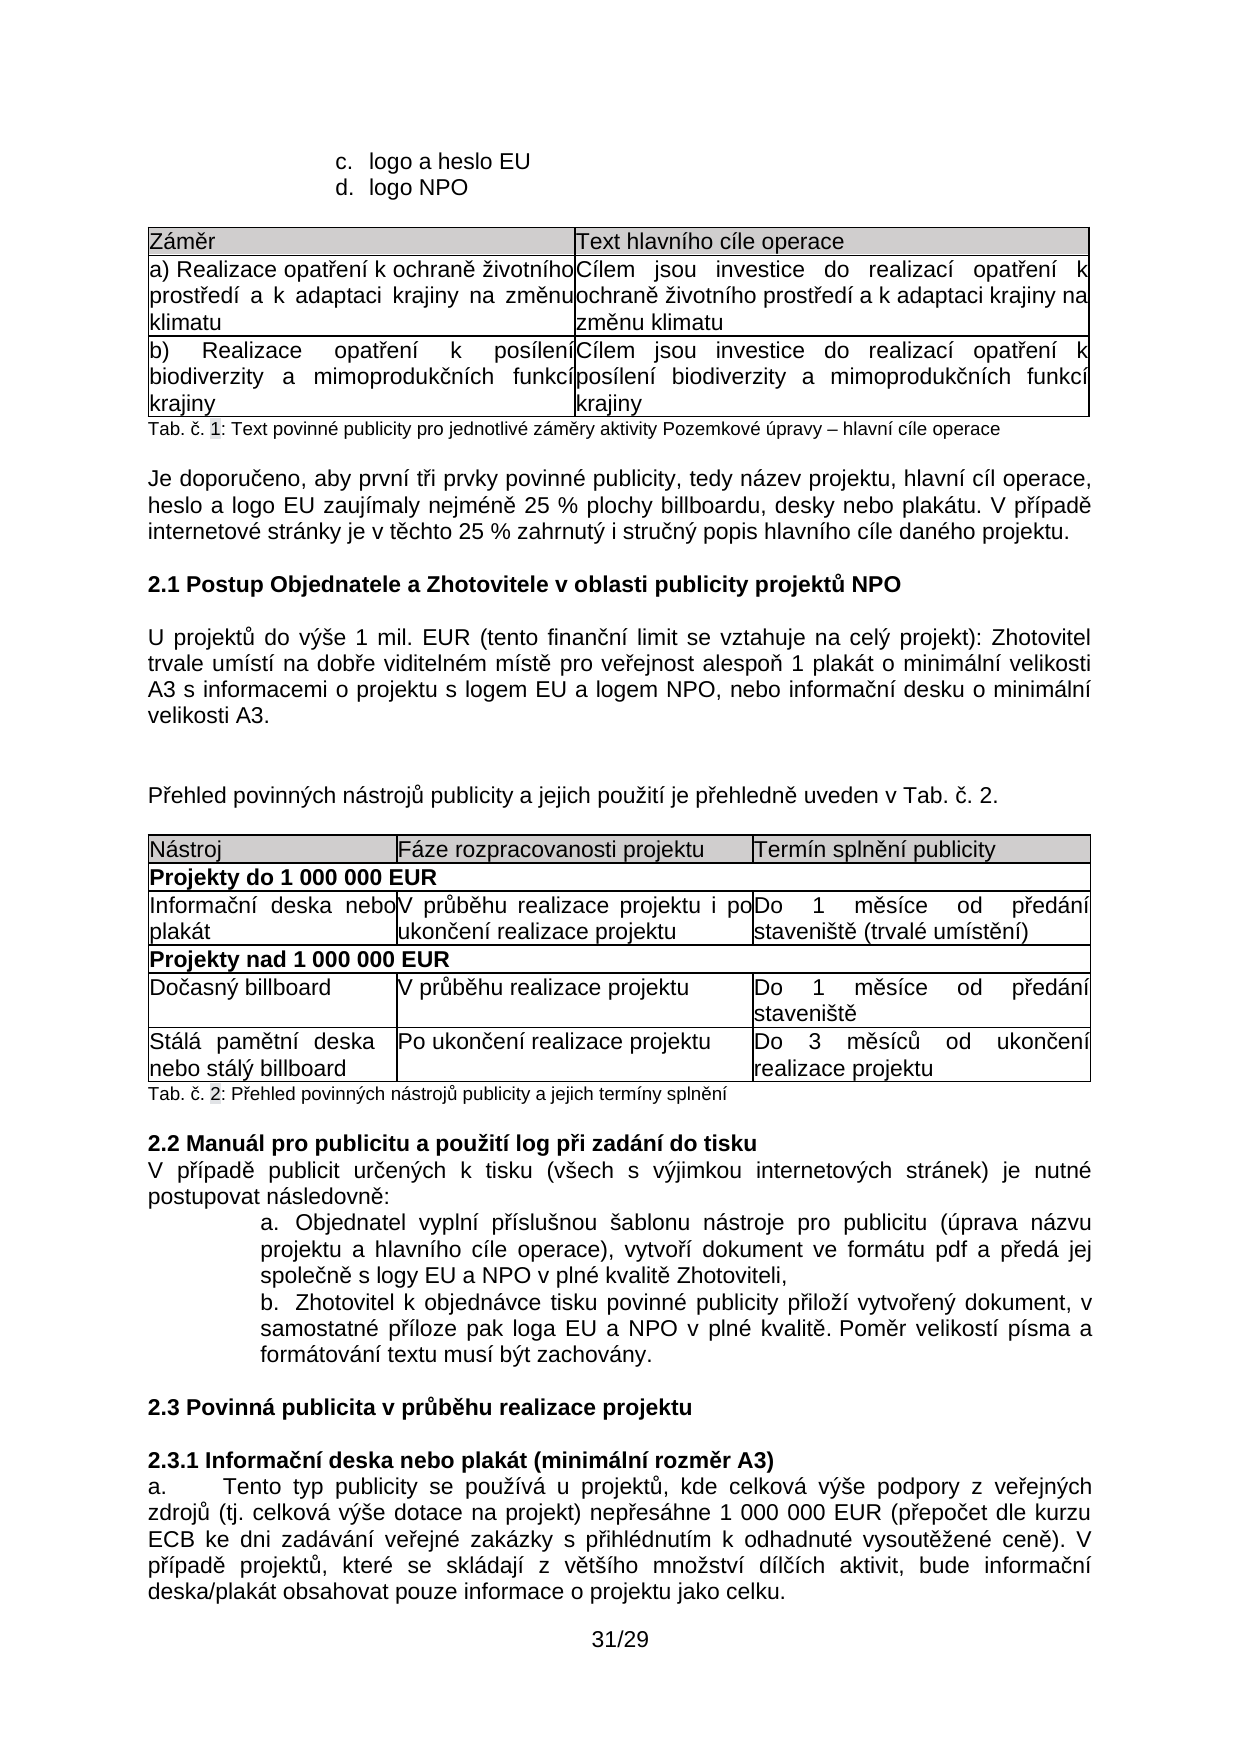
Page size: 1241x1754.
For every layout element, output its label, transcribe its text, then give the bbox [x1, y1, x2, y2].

text Tab. č. 2: Přehled povinných nástrojů publicity a jejich termíny splnění [148, 1082, 1093, 1104]
text 2.1 Postup Objednatele a Zhotovitele v oblasti publicity projektů NPO [148, 571, 1093, 597]
list logo NPO [335, 174, 1093, 200]
table_cell V průběhu realizace projektu [398, 974, 752, 1027]
table_cell a) Realizace opatření k ochraně životního prostředí a k adaptaci krajiny na změnu klimatu [149, 256, 574, 335]
text U projektů do výše 1 mil. EUR (tento finanční limit se vztahuje na celý projekt): Zhotovitel trvale umístí na dobře viditelném místě pro veřejnost alespoň 1 plakát o minimální velikosti A3 s informacemi o projektu s logem EU a logem NPO, nebo informační desku o minimální velikosti A3. [148, 623, 1093, 729]
table_cell b) Realizace opatření k posílení biodiverzity a mimoprodukčních funkcí krajiny [149, 337, 574, 416]
list Objednatel vyplní příslušnou šablonu nástroje pro publicitu (úprava názvu projektu a hlavního cíle operace), vytvoří dokument ve formátu pdf a předá jej společně s logy EU a NPO v plné kvalitě Zhotoviteli, [260, 1209, 1093, 1288]
table_cell Do 1 měsíce od předání staveniště (trvalé umístění) [754, 892, 1090, 944]
table_cell Do 1 měsíce od předání staveniště [754, 974, 1090, 1027]
table_header Fáze rozpracovanosti projektu [398, 836, 752, 862]
table_cell Projekty nad 1 000 000 EUR [149, 946, 1090, 972]
list logo a heslo EU [335, 148, 1093, 174]
table_cell V průběhu realizace projektu i po ukončení realizace projektu [398, 892, 752, 944]
text Tab. č. 1: Text povinné publicity pro jednotlivé záměry aktivity Pozemkové úpravy – hlavní cíle operace [148, 417, 1093, 439]
table_cell Projekty do 1 000 000 EUR [149, 864, 1090, 890]
list Tento typ publicity se používá u projektů, kde celková výše podpory z veřejných zdrojů (tj. celková výše dotace na projekt) nepřesáhne 1 000 000 EUR (přepočet dle kurzu ECB ke dni zadávání veřejné zakázky s přihlédnutím k odhadnuté vysoutěžené ceně). V případě projektů, které se skládají z většího množství dílčích aktivit, bude informační deska/plakát obsahovat pouze informace o projektu jako celku. [148, 1473, 1093, 1605]
table_cell Dočasný billboard [149, 974, 396, 1027]
table_header Záměr [149, 228, 574, 254]
table_header Text hlavního cíle operace [576, 228, 1088, 254]
table_cell Cílem jsou investice do realizací opatření k ochraně životního prostředí a k adaptaci krajiny na změnu klimatu [576, 256, 1088, 335]
text V případě publicit určených k tisku (všech s výjimkou internetových stránek) je nutné postupovat následovně: [148, 1157, 1093, 1209]
table_header Nástroj [149, 836, 396, 862]
table_cell Informační deska nebo plakát [149, 892, 396, 944]
table_header Termín splnění publicity [754, 836, 1090, 862]
text 2.3.1 Informační deska nebo plakát (minimální rozměr A3) [148, 1447, 1093, 1473]
list Zhotovitel k objednávce tisku povinné publicity přiloží vytvořený dokument, v samostatné příloze pak loga EU a NPO v plné kvalitě. Poměr velikostí písma a formátování textu musí být zachovány. [260, 1288, 1093, 1367]
table_cell Stálá pamětní deska nebo stálý billboard [149, 1028, 396, 1081]
text Je doporučeno, aby první tři prvky povinné publicity, tedy název projektu, hlavní cíl operace, heslo a logo EU zaujímaly nejméně 25 % plochy billboardu, desky nebo plakátu. V případě internetové stránky je v těchto 25 % zahrnutý i stručný popis hlavního cíle daného projektu. [148, 465, 1093, 544]
table_cell Do 3 měsíců od ukončení realizace projektu [754, 1028, 1090, 1081]
table_cell Cílem jsou investice do realizací opatření k posílení biodiverzity a mimoprodukčních funkcí krajiny [576, 337, 1088, 416]
text 2.2 Manuál pro publicitu a použití log při zadání do tisku [148, 1130, 1093, 1157]
text 2.3 Povinná publicita v průběhu realizace projektu [148, 1394, 1093, 1420]
table_cell Po ukončení realizace projektu [398, 1028, 752, 1081]
text Přehled povinných nástrojů publicity a jejich použití je přehledně uveden v Tab. č. 2. [148, 782, 1093, 808]
